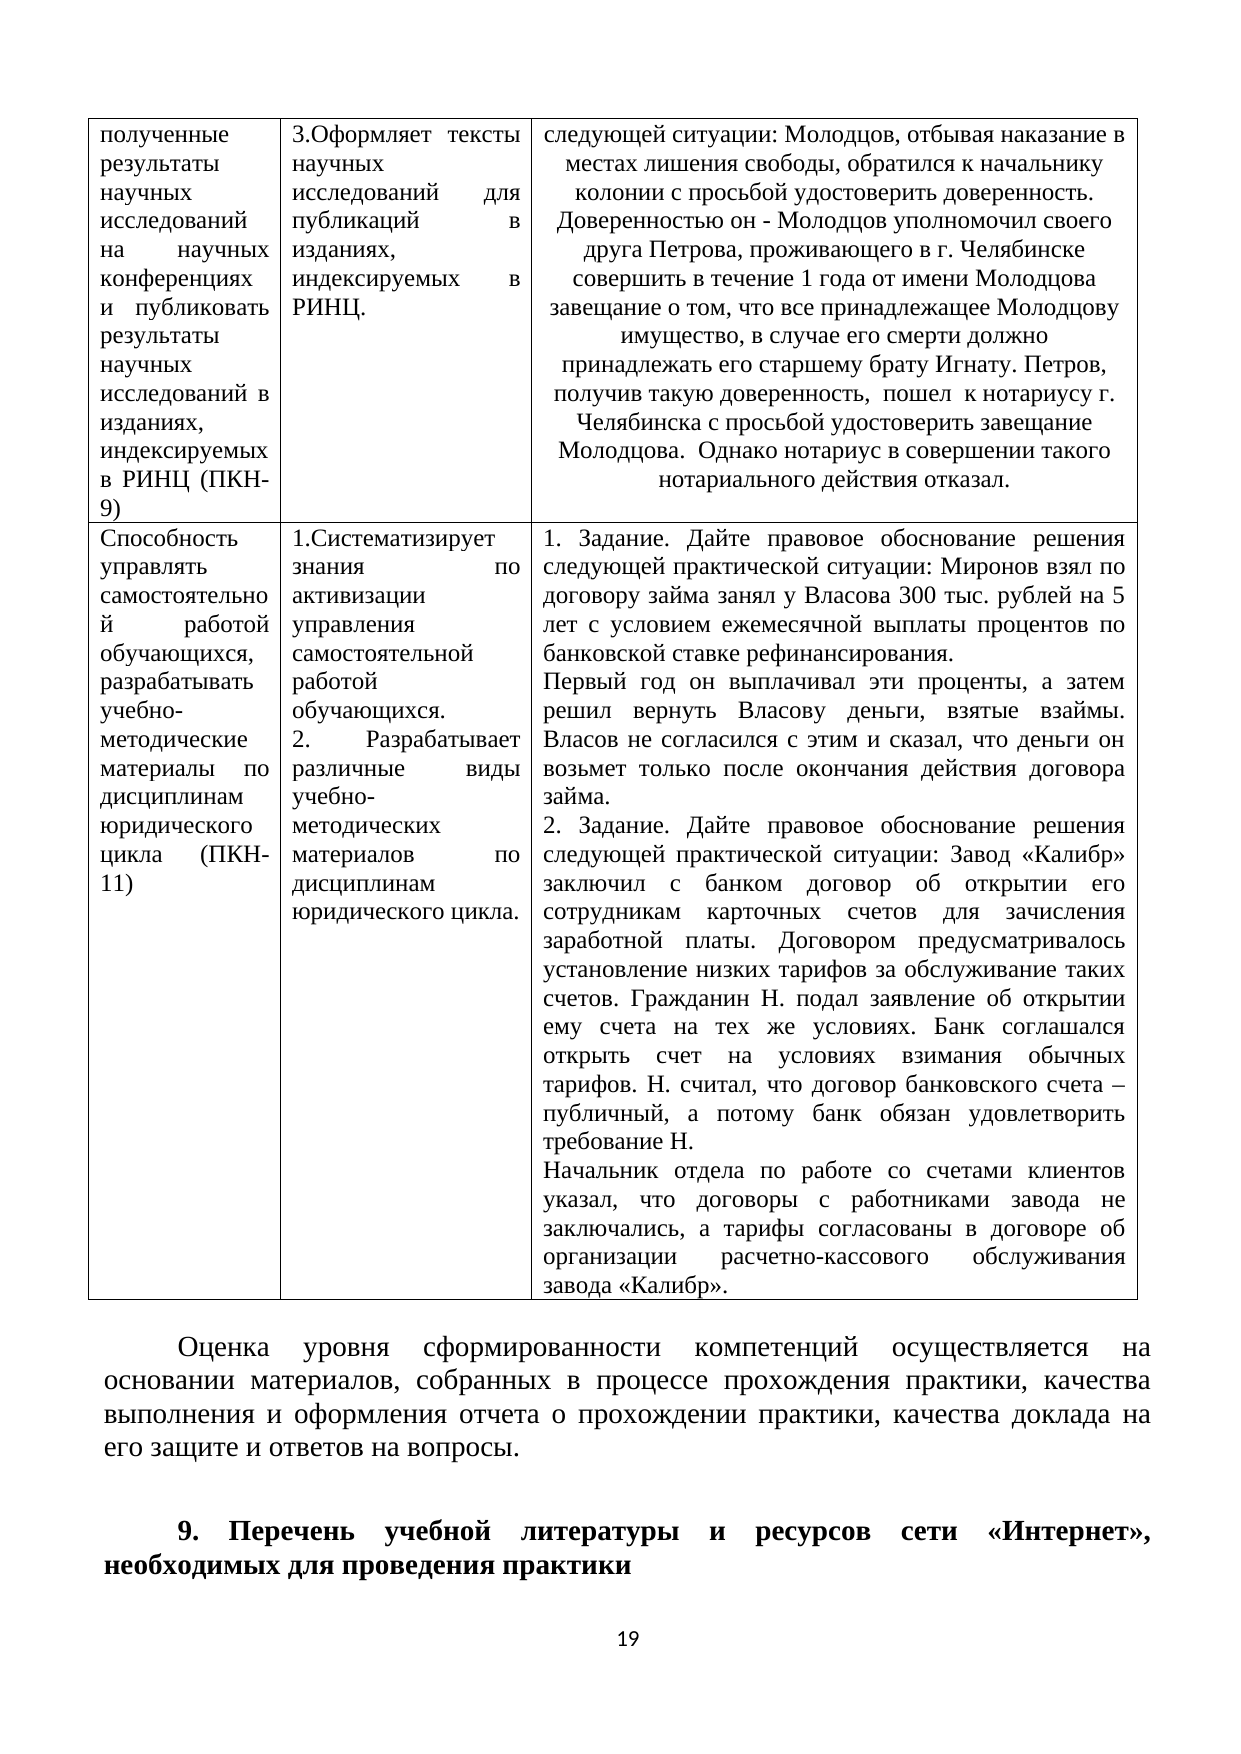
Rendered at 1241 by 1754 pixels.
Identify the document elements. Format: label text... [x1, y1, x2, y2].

table_cell 1.Систематизирует знания по активизации управления самостоятельной работой обучающихся. 2. Разрабатывает различные виды учебно-методических материалов по дисциплинам юридического цикла. [281, 523, 531, 1299]
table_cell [532, 119, 1137, 522]
text Оценка уровня сформированности компетенций осуществляется на основании материалов, собранных в процессе прохождения практики, качества выполнения и оформления отчета о прохождении практики, качества доклада на его защите и ответов на вопросы. [103, 1329, 1152, 1463]
table_cell 1. Задание. Дайте правовое обоснование решения следующей практической ситуации: Миронов взял по договору займа занял у Власова 300 тыс. рублей на 5 лет с условием ежемесячной выплаты процентов по банковской ставке рефинансирования. Первый год он выплачивал эти проценты, а затем решил вернуть Власову деньги, взятые взаймы. Власов не согласился с этим и сказал, что деньги он возьмет только после окончания действия договора займа. 2. Задание. Дайте правовое обоснование решения следующей практической ситуации: Завод «Калибр» заключил с банком договор об открытии его сотрудникам карточных счетов для зачисления заработной платы. Договором предусматривалось установление низких тарифов за обслуживание таких счетов. Гражданин Н. подал заявление об открытии ему счета на тех же условиях. Банк соглашался открыть счет на условиях взимания обычных тарифов. Н. считал, что договор банковского счета – публичный, а потому банк обязан удовлетворить требование Н. Начальник отдела по работе со счетами клиентов указал, что договоры с работниками завода не заключались, а тарифы согласованы в договоре об организации расчетно-кассового обслуживания завода «Калибр». [532, 523, 1137, 1299]
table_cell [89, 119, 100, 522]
list 9. Перечень учебной литературы и ресурсов сети «Интернет», необходимых для проведения практики [103, 1513, 1152, 1580]
table_cell Способность управлять самостоятельной работой обучающихся, разрабатывать учебно-методические материалы по дисциплинам юридического цикла (ПКН-11) [89, 523, 280, 1299]
